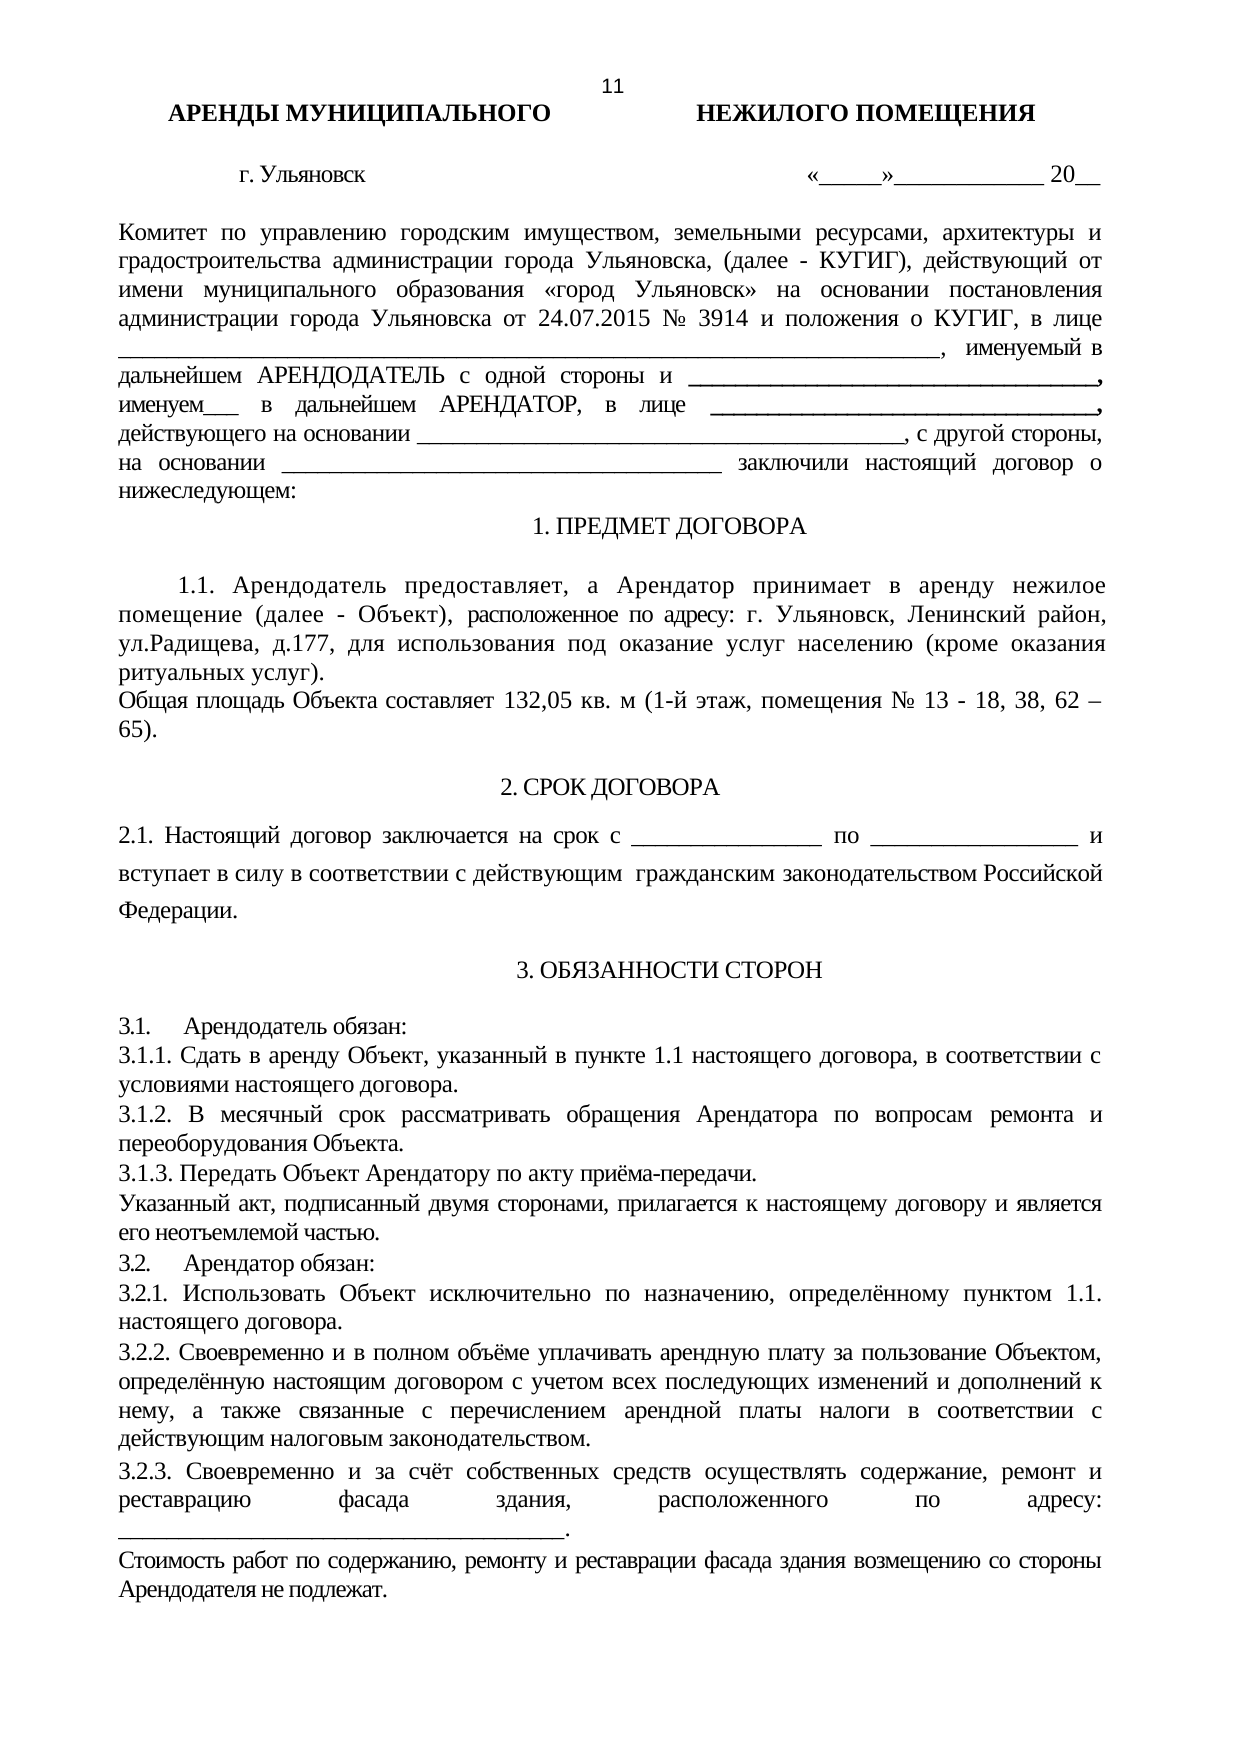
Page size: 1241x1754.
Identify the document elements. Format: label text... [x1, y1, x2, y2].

text Общая площадь Объекта составляет 132,05 кв. м (1-й этаж, помещения № 13 - 18, 38, 62 – 65). [118, 685, 1103, 743]
text Комитет по управлению городским имуществом, земельными ресурсами, архитектуры и градостроительства администрации города Ульяновска, (далее - КУГИГ), действующий от имени муниципального образования «город Ульяновск» на основании постановления администрации города Ульяновска от 24.07.2015 № 3914 и положения о КУГИГ, в лице ____________________________________________________________________, именуемый в дальнейшем АРЕНДОДАТЕЛЬ с одной стороны и ___________________________________, именуем___ в дальнейшем АРЕНДАТОР, в лице __________________________________, действующего на основании _________________________________________, с другой стороны, на основании _____________________________________ заключили настоящий договор о нижеследующем: [118, 217, 1103, 504]
text г. Ульяновск «_____»____________ 20__ [236, 159, 1103, 188]
text 2. СРОК ДОГОВОРА [118, 772, 1103, 800]
text 3. ОБЯЗАННОСТИ СТОРОН [236, 956, 1103, 984]
text 3.2.1. Использовать Объект исключительно по назначению, определённому пунктом 1.1. настоящего договора. [118, 1278, 1103, 1335]
text 3.1.1. Сдать в аренду Объект, указанный в пункте 1.1 настоящего договора, в соответствии с условиями настоящего договора. [118, 1040, 1103, 1098]
text 3.1.2. В месячный срок рассматривать обращения Арендатора по вопросам ремонта и переоборудования Объекта. [118, 1099, 1103, 1157]
subtitle АРЕНДЫ МУНИЦИПАЛЬНОГО НЕЖИЛОГО ПОМЕЩЕНИЯ [118, 98, 1107, 127]
text 3.2.3. Своевременно и за счёт собственных средств осуществлять содержание, ремонт и реставрацию фасада здания, расположенного по адресу: ______________________________________. [118, 1456, 1103, 1542]
text 1. ПРЕДМЕТ ДОГОВОРА [236, 504, 1103, 542]
text 1.1. Арендодатель предоставляет, а Арендатор принимает в аренду нежилое помещение (далее - Объект), расположенное по адресу: г. Ульяновск, Ленинский район, ул.Радищева, д.177, для использования под оказание услуг населению (кроме оказания ритуальных услуг). [118, 570, 1107, 685]
text 3.1.3. Передать Объект Арендатору по акту приёма-передачи. [118, 1158, 1103, 1187]
text 3.2.2. Своевременно и в полном объёме уплачивать арендную плату за пользование Объектом, определённую настоящим договором с учетом всех последующих изменений и дополнений к нему, а также связанные с перечислением арендной платы налоги в соответствии с действующим налоговым законодательством. [118, 1337, 1103, 1452]
text Стоимость работ по содержанию, ремонту и реставрации фасада здания возмещению со стороны Арендодателя не подлежат. [118, 1546, 1103, 1603]
text 3.2. Арендатор обязан: [118, 1248, 1103, 1277]
text 2.1. Настоящий договор заключается на срок с ________________ по _________________ и вступает в силу в соответствии с действующим гражданским законодательством Российской Федерации. [118, 814, 1103, 926]
text Указанный акт, подписанный двумя сторонами, прилагается к настоящему договору и является его неотъемлемой частью. [118, 1188, 1103, 1245]
text 3.1. Арендодатель обязан: [118, 1011, 1103, 1039]
